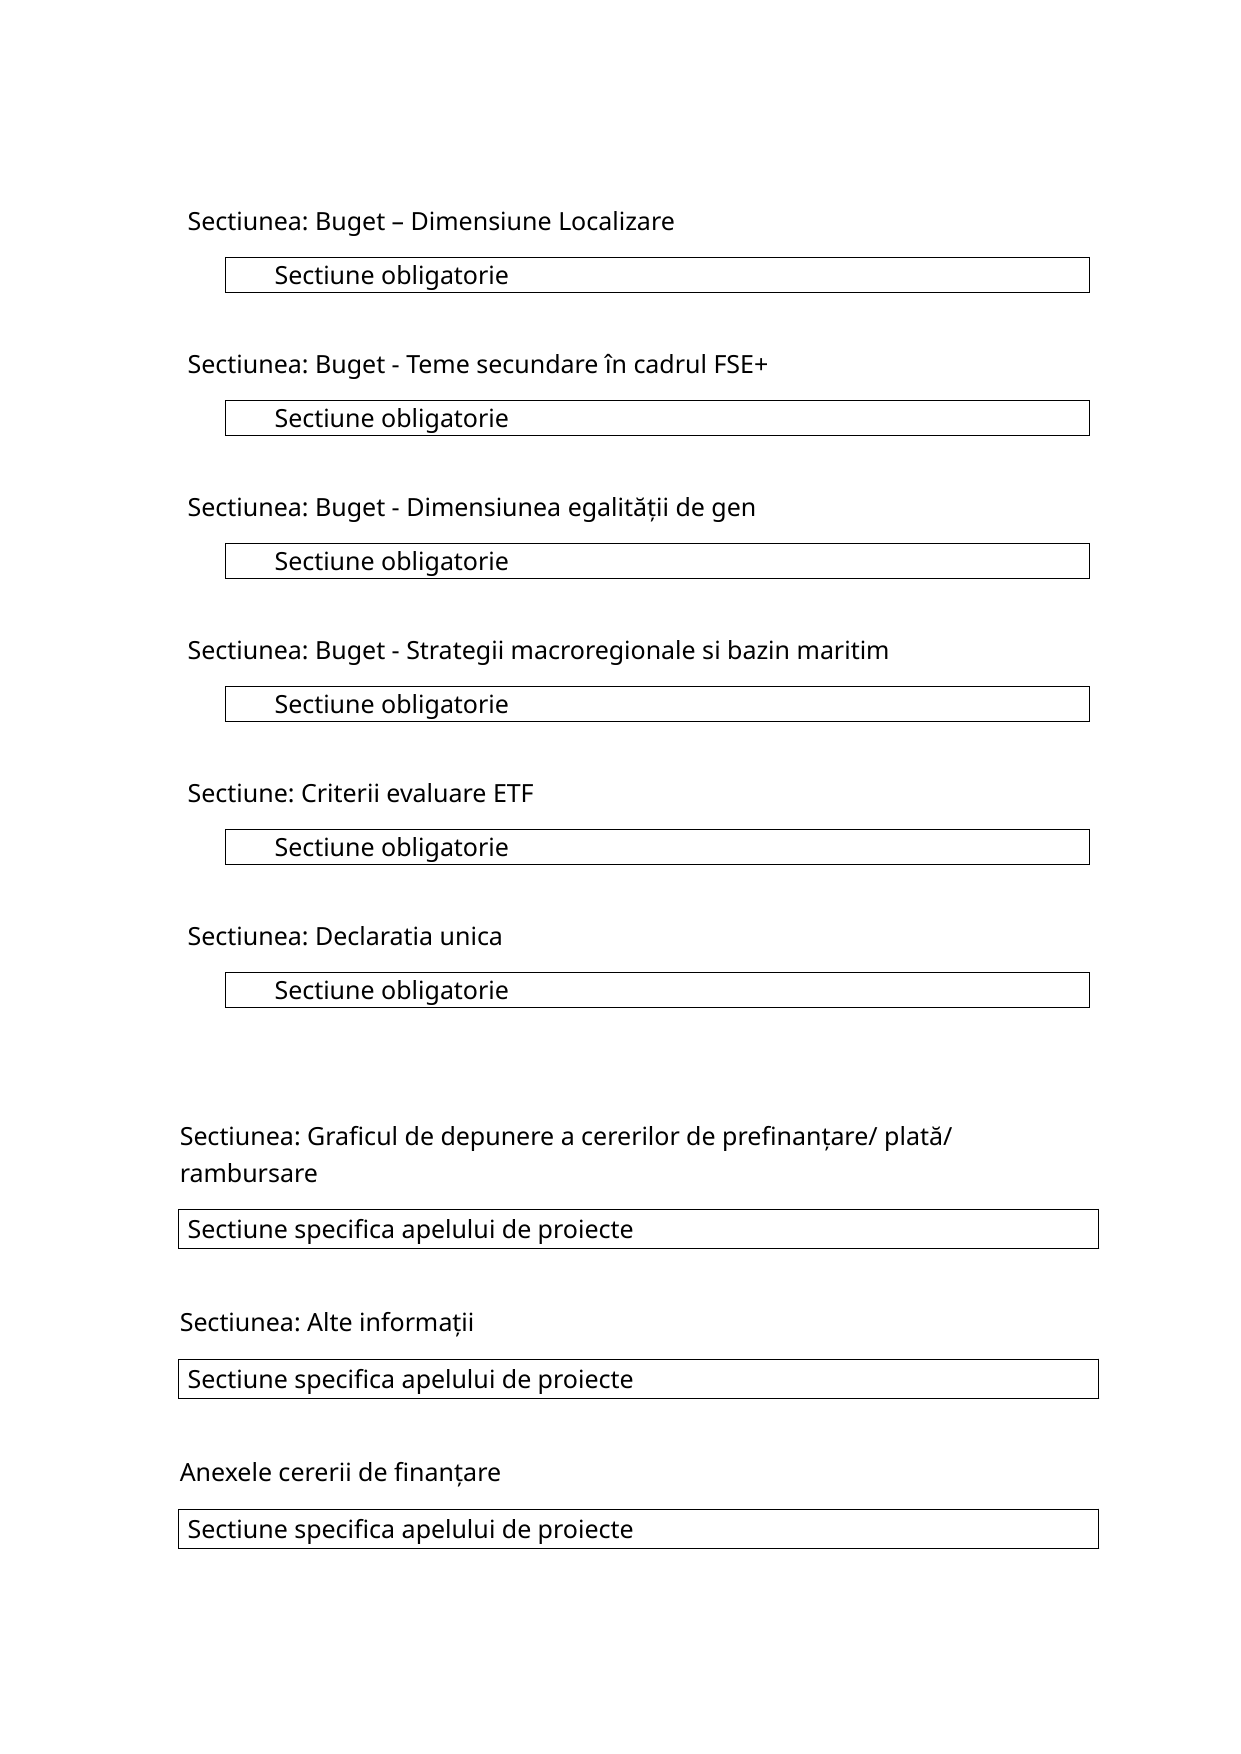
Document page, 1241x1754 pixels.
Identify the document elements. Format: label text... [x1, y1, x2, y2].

table_header Sectiune obligatorie [226, 401, 1089, 435]
text Sectiune specifica apelului de proiecte [179, 1510, 1098, 1548]
text Sectiunea: Buget - Strategii macroregionale si bazin maritim [187, 632, 1090, 667]
text Sectiunea: Buget - Teme secundare în cadrul FSE+ [187, 346, 1090, 381]
table_header Sectiune obligatorie [226, 544, 1089, 578]
text Sectiune: Criterii evaluare ETF [187, 776, 1090, 809]
text Sectiunea: Buget – Dimensiune Localizare [187, 203, 1090, 237]
text Sectiunea: Buget - Dimensiunea egalității de gen [187, 489, 1090, 523]
list Anexele cererii de finanțare [179, 1455, 1090, 1489]
text Sectiune specifica apelului de proiecte [179, 1210, 1098, 1248]
list Sectiunea: Graficul de depunere a cererilor de prefinanțare/ plată/ rambursare [179, 1118, 1090, 1189]
text Sectiunea: Declaratia unica [187, 918, 1090, 953]
table_header Sectiune obligatorie [226, 973, 1089, 1007]
text Sectiune specifica apelului de proiecte [179, 1360, 1098, 1398]
list Sectiunea: Alte informații [179, 1305, 1090, 1339]
table_header Sectiune obligatorie [226, 830, 1089, 864]
table_header Sectiune obligatorie [226, 258, 1089, 292]
table_header Sectiune obligatorie [226, 687, 1089, 721]
